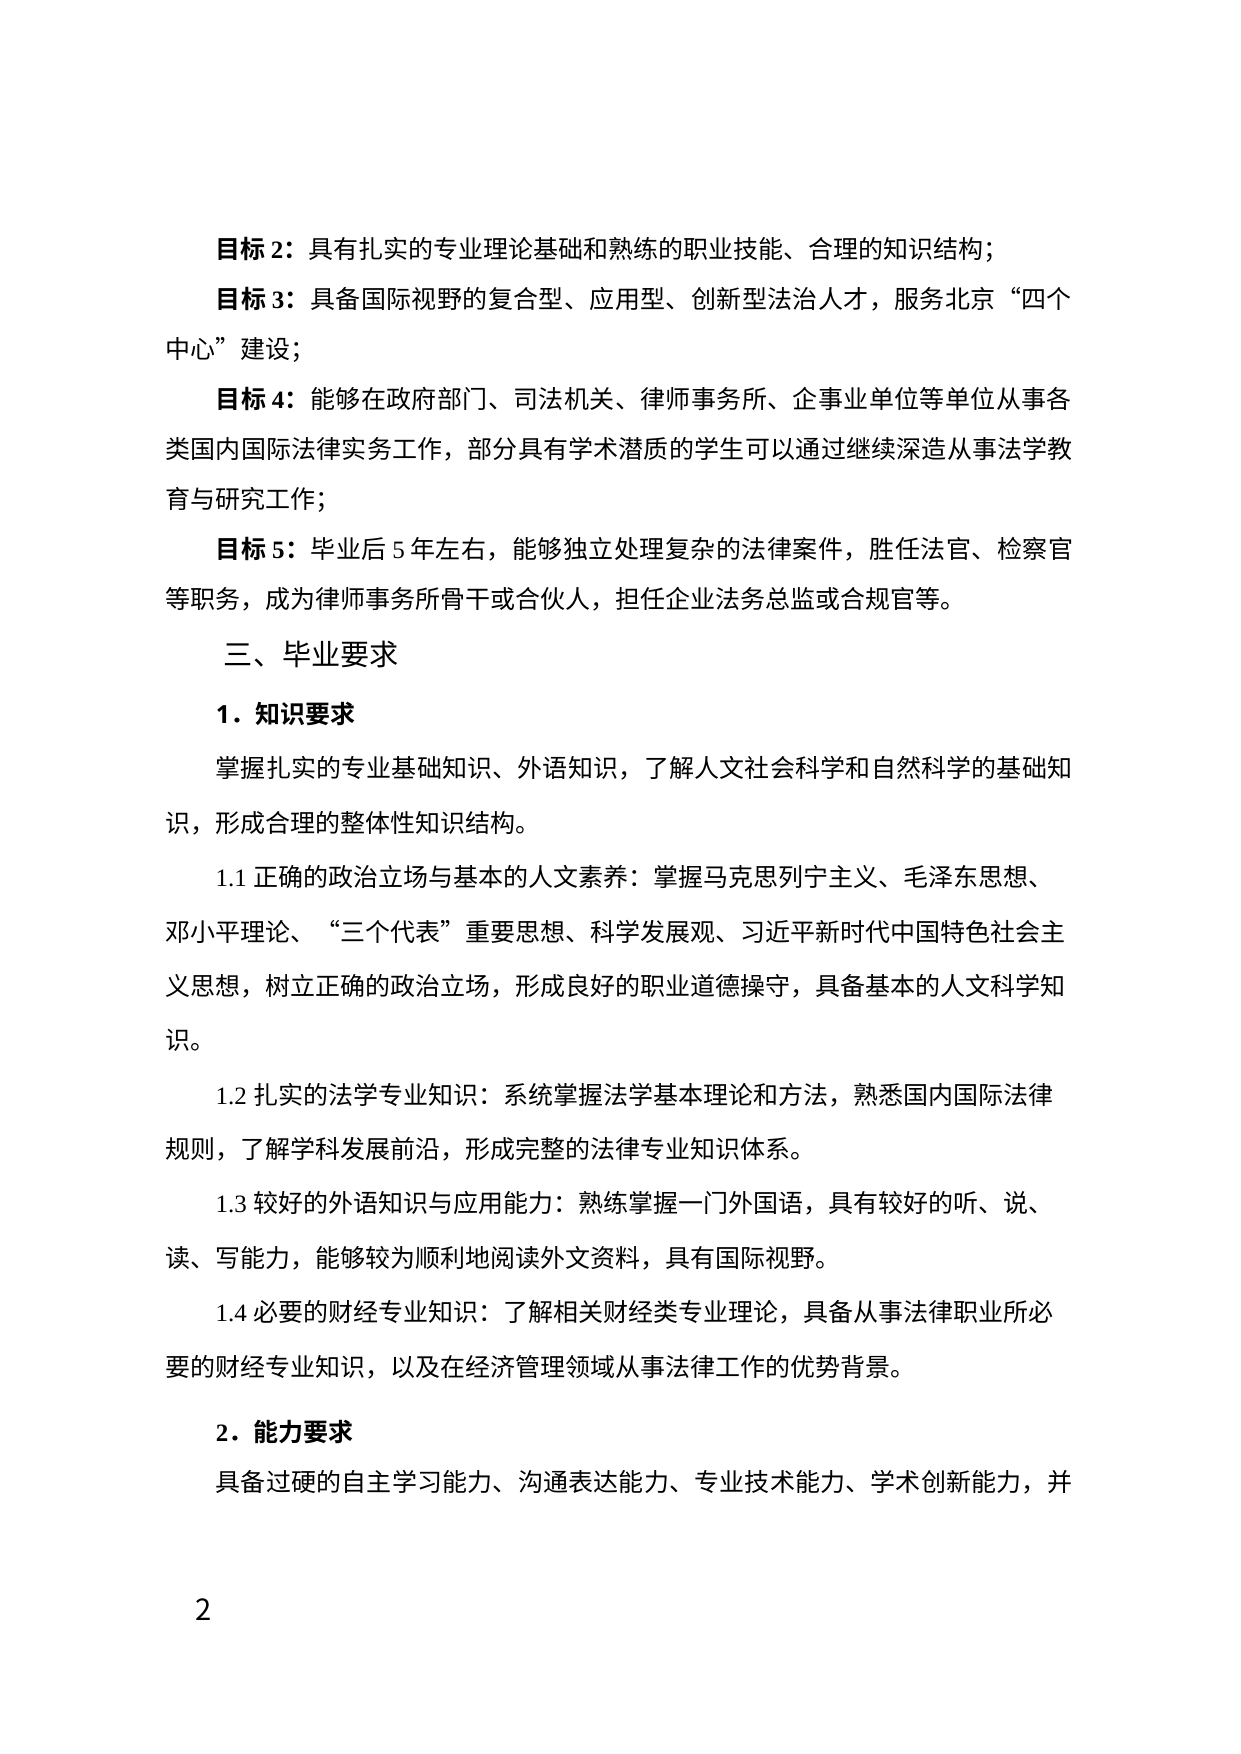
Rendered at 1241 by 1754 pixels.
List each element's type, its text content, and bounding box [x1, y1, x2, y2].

text 1.3 较好的外语知识与应用能力：熟练掌握一门外国语，具有较好的听、说、读、写能力，能够较为顺利地阅读外文资料，具有国际视野。 [165, 1184, 1075, 1274]
text 目标2：具有扎实的专业理论基础和熟练的职业技能、合理的知识结构； [165, 218, 1075, 268]
text 1．知识要求 [165, 694, 1075, 731]
text 掌握扎实的专业基础知识、外语知识，了解人文社会科学和自然科学的基础知识，形成合理的整体性知识结构。 [165, 749, 1075, 839]
text 2．能力要求 [165, 1401, 1075, 1451]
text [165, 1451, 1075, 1501]
text 三、毕业要求 [165, 631, 1075, 673]
text 1.1 正确的政治立场与基本的人文素养：掌握马克思列宁主义、毛泽东思想、邓小平理论、“三个代表”重要思想、科学发展观、习近平新时代中国特色社会主义思想，树立正确的政治立场，形成良好的职业道德操守，具备基本的人文科学知识。 [165, 858, 1075, 1057]
text 目标5：毕业后5年左右，能够独立处理复杂的法律案件，胜任法官、检察官等职务，成为律师事务所骨干或合伙人，担任企业法务总监或合规官等。 [165, 518, 1075, 618]
text 1.2 扎实的法学专业知识：系统掌握法学基本理论和方法，熟悉国内国际法律规则，了解学科发展前沿，形成完整的法律专业知识体系。 [165, 1075, 1075, 1166]
text 目标4：能够在政府部门、司法机关、律师事务所、企事业单位等单位从事各类国内国际法律实务工作，部分具有学术潜质的学生可以通过继续深造从事法学教育与研究工作； [165, 368, 1075, 518]
text 目标3：具备国际视野的复合型、应用型、创新型法治人才，服务北京“四个中心”建设； [165, 268, 1075, 368]
text 1.4 必要的财经专业知识：了解相关财经类专业理论，具备从事法律职业所必要的财经专业知识，以及在经济管理领域从事法律工作的优势背景。 [165, 1293, 1075, 1383]
